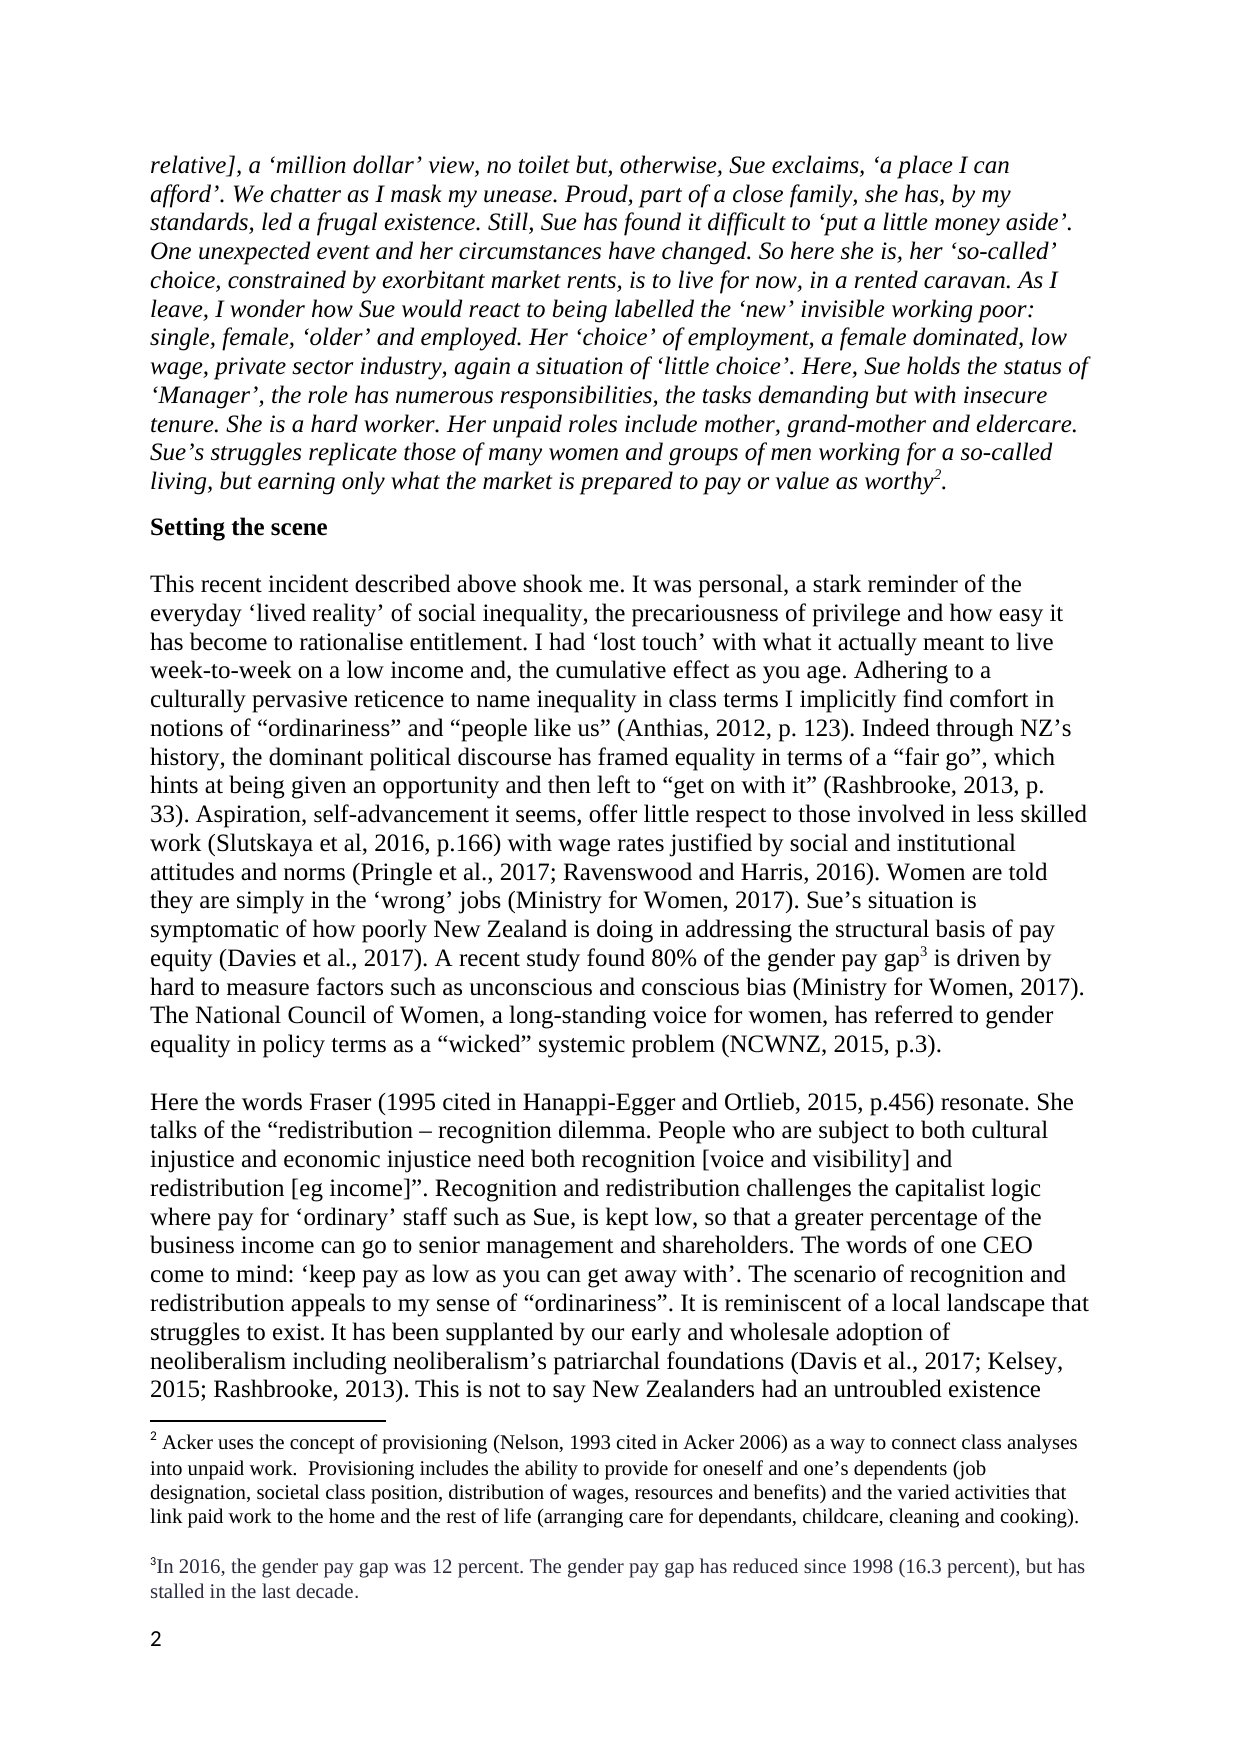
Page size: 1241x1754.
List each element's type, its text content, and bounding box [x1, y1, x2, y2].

text Setting the scene [150, 569, 1090, 598]
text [150, 1144, 1090, 1403]
text I stand and look at the newly rented ‘old’ caravan perched on a hill at a close relatives rented property. A neat little garden, a newly constructed wooden porch [made by a relative], a ‘million dollar’ view, no toilet but, otherwise, Sue exclaims, ‘a place I can afford’. We chatter as I mask my unease. Proud, part of a close family, she has, by my standards, led a frugal existence. Still, Sue has found it difficult to ‘put a little money aside’. One unexpected event and her circumstances have changed. So here she is, her ‘so-called’ choice, constrained by exorbitant market rents, is to live for now, in a rented caravan. As I leave, I wonder how Sue would react to being labelled the ‘new’ invisible working poor: single, female, ‘older’ and employed. Her ‘choice’ of employment, a female dominated, low wage, private sector industry, again a situation of ‘little choice’. Here, Sue holds the status of ‘Manager’, the role has numerous responsibilities, the tasks demanding but with insecure tenure. She is a hard worker. Her unpaid roles include mother, grand-mother and eldercare. Sue’s struggles replicate those of many women and groups of men working for a so-called living, but earning only what the market is prepared to pay or value as worthy. [150, 150, 1090, 552]
text This recent incident described above shook me. It was personal, a stark reminder of the everyday ‘lived reality’ of social inequality, the precariousness of privilege and how easy it has become to rationalise entitlement. I had ‘lost touch’ with what it actually meant to live week-to-week on a low income and, the cumulative effect as you age. Adhering to a culturally pervasive reticence to name inequality in class terms I implicitly find comfort in notions of “ordinariness” and “people like us” (Anthias, 2012, p. 123). Indeed through NZ’s history, the dominant political discourse has framed equality in terms of a “fair go”, which hints at being given an opportunity and then left to “get on with it” (Rashbrooke, 2013, p. 33). Aspiration, self-advancement it seems, offer little respect to those involved in less skilled work (Slutskaya et al, 2016, p.166) with wage rates justified by social and institutional attitudes and norms (Pringle et al., 2017; Ravenswood and Harris, 2016). Women are told they are simply in the ‘wrong’ jobs (Ministry for Women, 2017). Sue’s situation is symptomatic of how poorly New Zealand is doing in addressing the structural basis of pay equity (Davies et al., 2017). A recent study found 80% of the gender pay gap is driven by hard to measure factors such as unconscious and conscious bias (Ministry for Women, 2017). The National Council of Women, a long-standing voice for women, has referred to gender equality in policy terms as a “wicked” systemic problem (NCWNZ, 2015, p.3). [150, 627, 1090, 1115]
